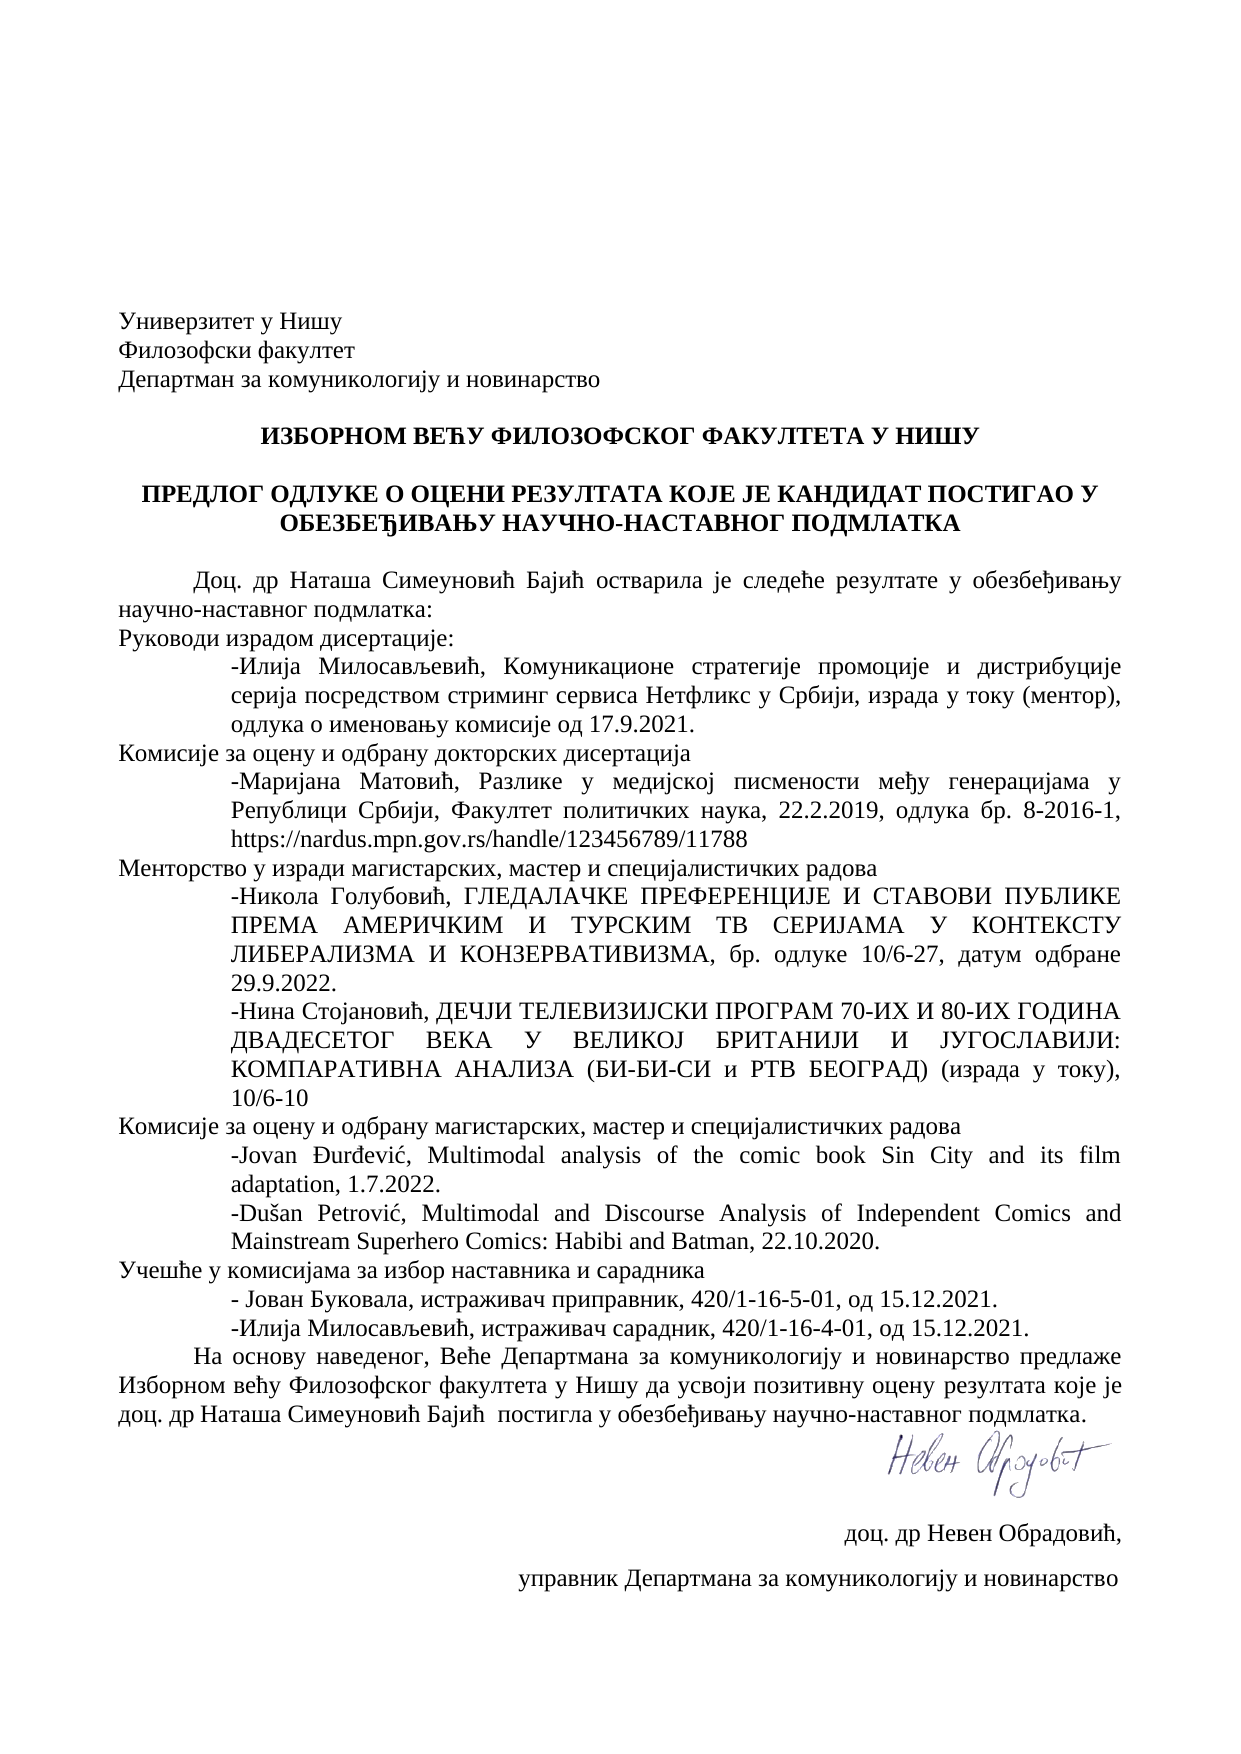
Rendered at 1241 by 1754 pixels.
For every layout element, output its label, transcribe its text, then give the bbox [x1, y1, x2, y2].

text -Jovan Đurđević, Multimodal analysis of the comic book Sin City and its film adaptation, 1.7.2022. [231, 1140, 1122, 1198]
text На основу наведеног, Веће Департмана за комуникологију и новинарство предлаже Изборном већу Филозофског факултета у Нишу да усвоји позитивну оцену резултата које је доц. др Наташа Симеуновић Бајић постигла у обезбеђивању научно-наставног подмлатка. [118, 1341, 1122, 1428]
text ПРЕДЛОГ ОДЛУКЕ О ОЦЕНИ РЕЗУЛТАТА КОЈЕ ЈЕ КАНДИДАТ ПОСТИГАО У ОБЕЗБЕЂИВАЊУ НАУЧНО-НАСТАВНОГ ПОДМЛАТКА [118, 479, 1122, 536]
text Департман за комуникологију и новинарство [118, 364, 1122, 393]
text Менторство у изради магистарских, мастер и специјалистичких радова [118, 853, 1122, 881]
text Доц. др Наташа Симеуновић Бајић остварила је следеће резултате у обезбеђивању научно-наставног подмлатка: [118, 565, 1122, 623]
text - Јован Буковала, истраживач приправник, 420/1-16-5-01, од 15.12.2021. [231, 1284, 1122, 1313]
text ИЗБОРНОМ ВЕЋУ ФИЛОЗОФСКОГ ФАКУЛТЕТА У НИШУ [118, 421, 1122, 450]
text Комисије за оцену и одбрану докторских дисертација [118, 738, 1122, 766]
text Руководи израдом дисертације: [118, 623, 1122, 651]
text Комисије за оцену и одбрану магистарских, мастер и специјалистичких радова [118, 1111, 1122, 1140]
text -Никола Голубовић, ГЛЕДАЛАЧКЕ ПРЕФЕРЕНЦИЈЕ И СТАВОВИ ПУБЛИКЕ ПРЕМА АМЕРИЧКИМ И ТУРСКИМ ТВ СЕРИЈАМА У КОНТЕКСТУ ЛИБЕРАЛИЗМА И КОНЗЕРВАТИВИЗМА, бр. одлуке 10/6-27, датум одбране 29.9.2022. [231, 881, 1122, 996]
text -Маријана Матовић, Разлике у медијској писмености међу генерацијама у Републици Србији, Факултет политичких наука, 22.2.2019, одлука бр. 8-2016-1, https://nardus.mpn.gov.rs/handle/123456789/11788 [231, 766, 1122, 853]
text -Нина Стојановић, ДЕЧЈИ ТЕЛЕВИЗИЈСКИ ПРОГРАМ 70-ИХ И 80-ИХ ГОДИНА ДВАДЕСЕТОГ ВЕКА У ВЕЛИКОЈ БРИТАНИЈИ И ЈУГОСЛАВИЈИ: КОМПАРАТИВНА АНАЛИЗА (БИ-БИ-СИ и РТВ БЕОГРАД) (израда у току), 10/6-10 [231, 996, 1122, 1111]
text Филозофски факултет [118, 335, 1122, 364]
text доц. др Невен Обрадовић, [118, 1518, 1122, 1547]
text -Илија Милосављевић, истраживач сарадник, 420/1-16-4-01, од 15.12.2021. [231, 1313, 1122, 1341]
text управник Департмана за комуникологију и новинарствo [118, 1563, 1122, 1592]
picture [880, 1430, 1123, 1499]
text Универзитет у Нишу [118, 306, 1122, 335]
text -Илија Милосављевић, Комуникационе стратегије промоције и дистрибуције серија посредством стриминг сервиса Нетфликс у Србији, израда у току (ментор), одлука о именовању комисије од 17.9.2021. [231, 651, 1122, 738]
text -Dušan Petrović, Multimodal and Discourse Analysis of Independent Comics and Mainstream Superhero Comics: Habibi and Batman, 22.10.2020. [231, 1198, 1122, 1255]
text Учешће у комисијама за избор наставника и сарадника [118, 1255, 1122, 1284]
